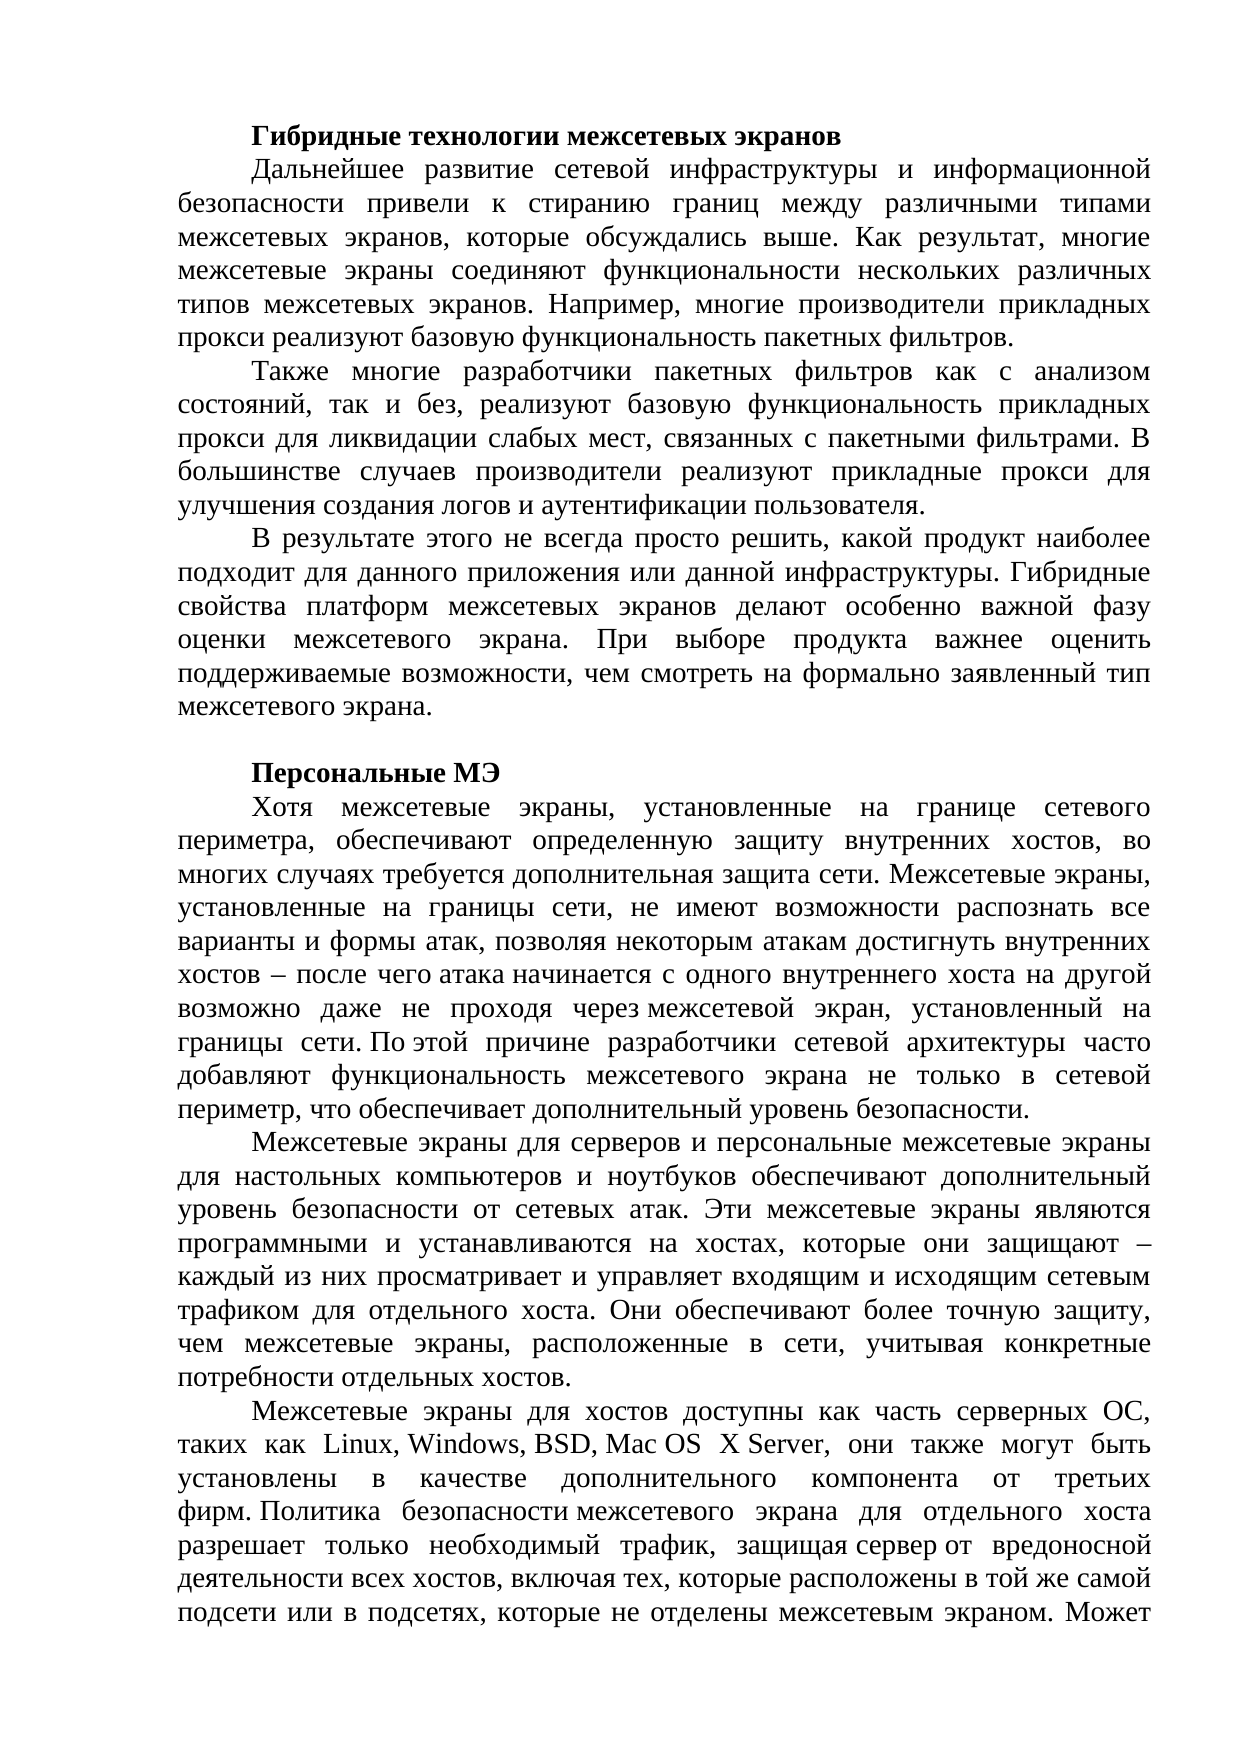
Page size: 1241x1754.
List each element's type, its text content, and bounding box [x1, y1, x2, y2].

text Межсетевые экраны для серверов и персональные межсетевые экраны для настольных компьютеров и ноутбуков обеспечивают дополнительный уровень безопасности от сетевых атак. Эти межсетевые экраны являются программными и устанавливаются на хостах, которые они защищают – каждый из них просматривает и управляет входящим и исходящим сетевым трафиком для отдельного хоста. Они обеспечивают более точную защиту, чем межсетевые экраны, расположенные в сети, учитывая конкретные потребности отдельных хостов. [177, 1124, 1152, 1393]
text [177, 1393, 1152, 1627]
text В результате этого не всегда просто решить, какой продукт наиболее подходит для данного приложения или данной инфраструктуры. Гибридные свойства платформ межсетевых экранов делают особенно важной фазу оценки межсетевого экрана. При выборе продукта важнее оценить поддерживаемые возможности, чем смотреть на формально заявленный тип межсетевого экрана. [177, 521, 1152, 722]
text Также многие разработчики пакетных фильтров как с анализом состояний, так и без, реализуют базовую функциональность прикладных прокси для ликвидации слабых мест, связанных с пакетными фильтрами. В большинстве случаев производители реализуют прикладные прокси для улучшения создания логов и аутентификации пользователя. [177, 353, 1152, 521]
text Хотя межсетевые экраны, установленные на границе сетевого периметра, обеспечивают определенную защиту внутренних хостов, во многих случаях требуется дополнительная защита сети. Межсетевые экраны, установленные на границы сети, не имеют возможности распознать все варианты и формы атак, позволяя некоторым атакам достигнуть внутренних хостов – после чего атака начинается с одного внутреннего хоста на другой возможно даже не проходя через межсетевой экран, установленный на границы сети. По этой причине разработчики сетевой архитектуры часто добавляют функциональность межсетевого экрана не только в сетевой периметр, что обеспечивает дополнительный уровень безопасности. [177, 789, 1152, 1124]
text Дальнейшее развитие сетевой инфраструктуры и информационной безопасности привели к стиранию границ между различными типами межсетевых экранов, которые обсуждались выше. Как результат, многие межсетевые экраны соединяют функциональности нескольких различных типов межсетевых экранов. Например, многие производители прикладных прокси реализуют базовую функциональность пакетных фильтров. [177, 152, 1152, 353]
text Персональные МЭ [177, 755, 1152, 789]
text Гибридные технологии межсетевых экранов [177, 118, 1152, 152]
